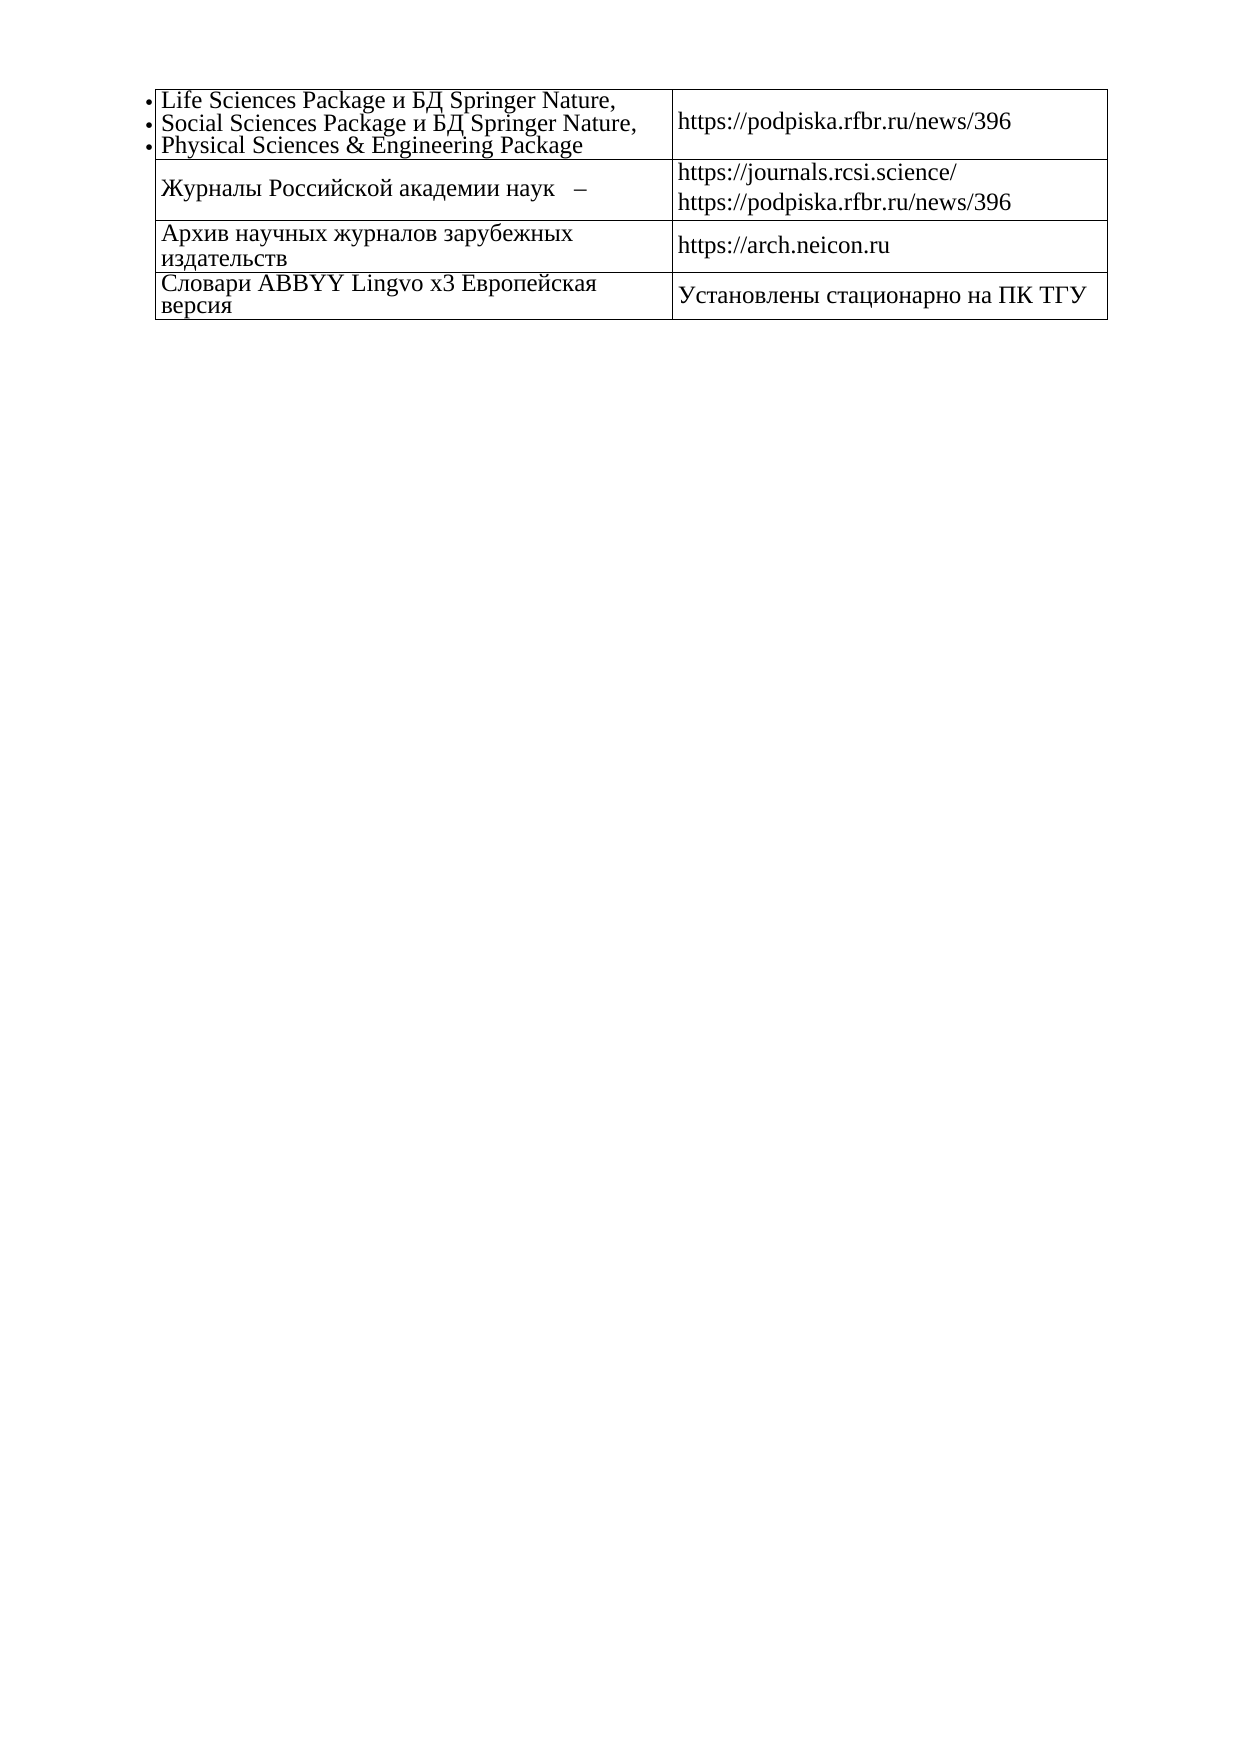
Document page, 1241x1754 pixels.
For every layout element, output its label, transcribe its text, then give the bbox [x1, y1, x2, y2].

table_cell Словари ABBYY Lingvo х3 Европейская версия [156, 273, 672, 319]
table_cell https://journals.rcsi.science/ https://podpiska.rfbr.ru/news/396 [673, 160, 1107, 219]
table_cell Установлены стационарно на ПК ТГУ [673, 273, 1107, 319]
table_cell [673, 90, 1107, 158]
table_cell https://arch.neicon.ru [673, 221, 1107, 272]
table_cell Журналы Российской академии наук – [156, 160, 672, 219]
table_cell Архив научных журналов зарубежных издательств [156, 221, 672, 272]
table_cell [156, 90, 672, 158]
